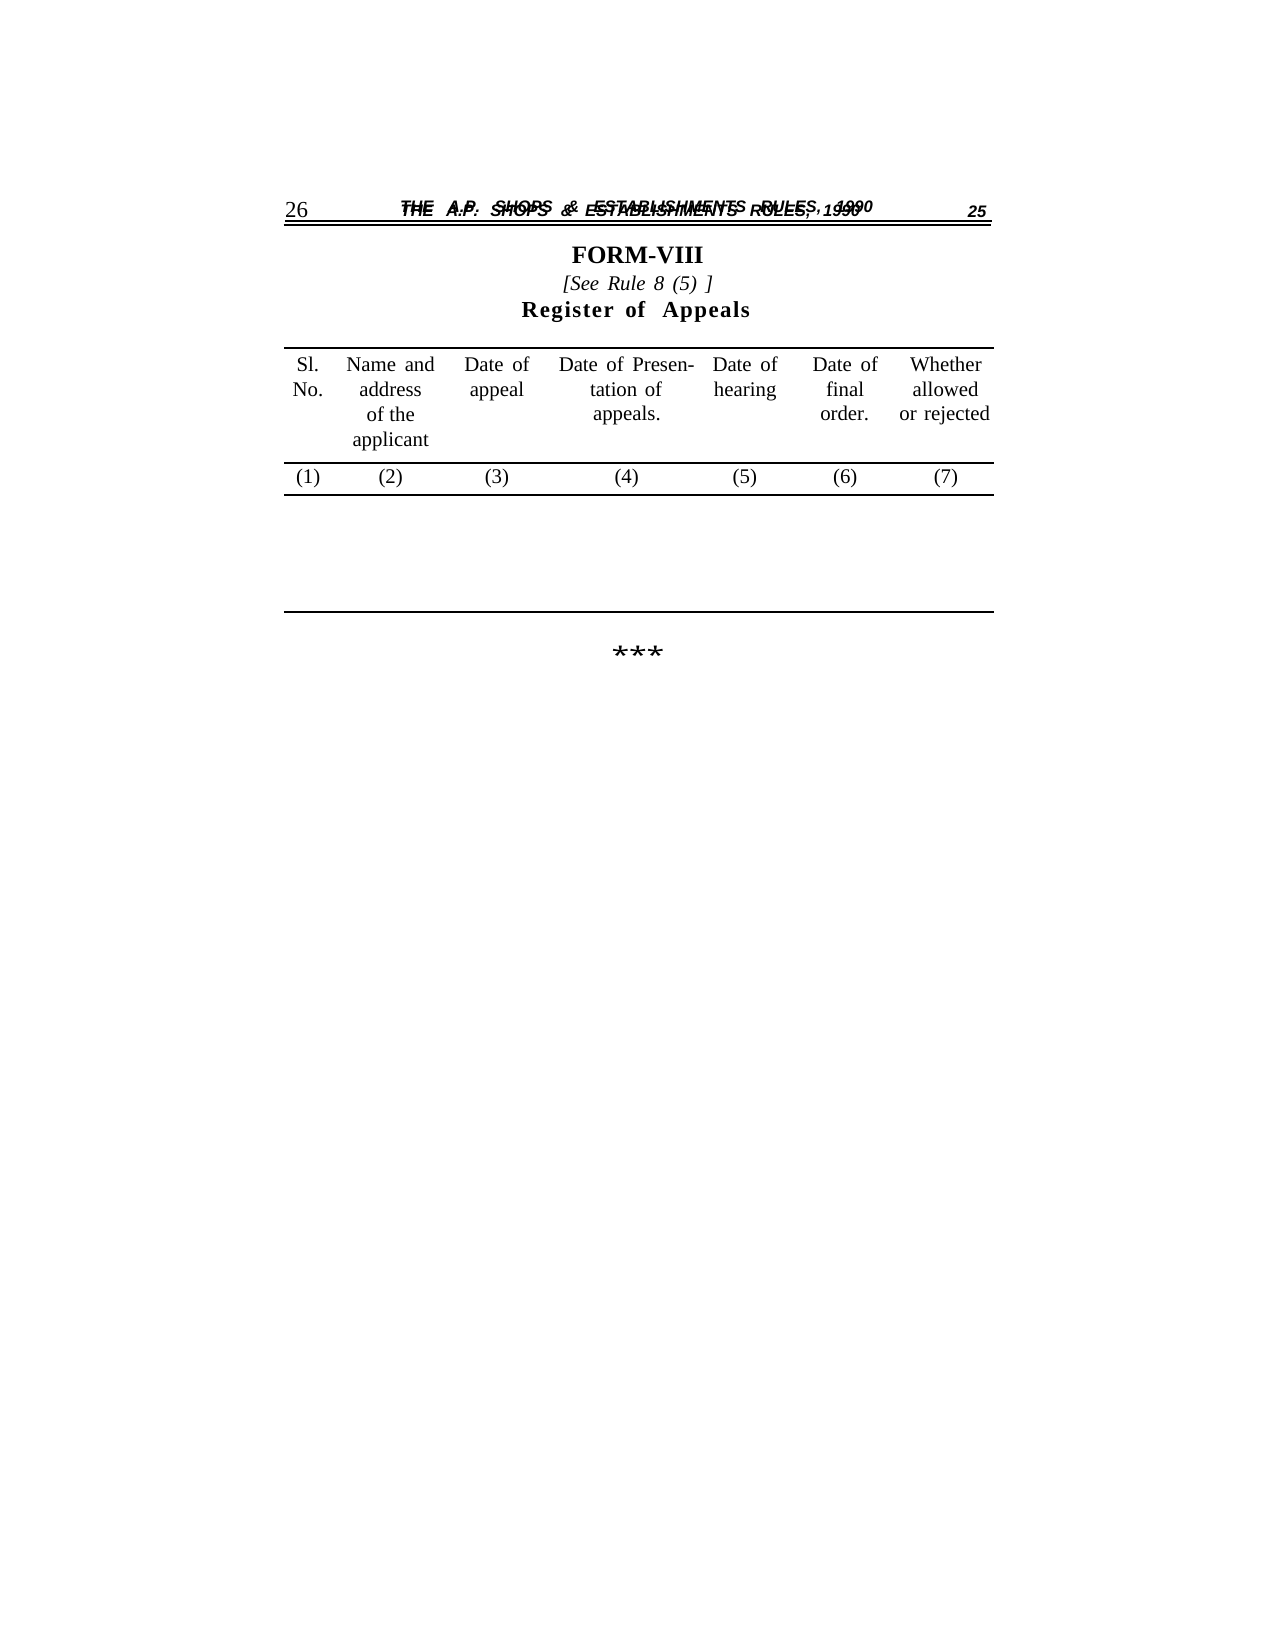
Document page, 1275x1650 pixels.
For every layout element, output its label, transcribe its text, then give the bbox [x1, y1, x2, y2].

table_cell allowed or rejected [889, 376, 994, 462]
table_header Date of [449, 349, 544, 376]
table_cell (1) [284, 464, 335, 494]
table_cell (3) [449, 464, 544, 494]
table_header Name and [335, 349, 449, 376]
table_cell address of the applicant [335, 376, 449, 462]
text THE A.P. SHOPS & ESTABLISHMENTS RULES, 1990 25 [400, 201, 1096, 221]
subtitle FORM-VIII [322, 240, 953, 269]
subtitle Register of Appeals [318, 296, 953, 322]
table_cell final order. [795, 376, 889, 462]
table_header Whether [889, 349, 994, 376]
table_cell No. [284, 376, 335, 462]
table_cell (2) [335, 464, 449, 494]
table_header Date of [795, 349, 889, 376]
table_header Date of Presen- [544, 349, 703, 376]
table_header Sl. [284, 349, 335, 376]
table_cell appeal [449, 376, 544, 462]
table_cell hearing [704, 376, 795, 462]
text *** [322, 639, 954, 671]
table_cell (5) [704, 464, 795, 494]
table_cell tation of appeals. [544, 376, 703, 462]
table_cell (7) [889, 464, 994, 494]
table_cell (6) [795, 464, 889, 494]
text [See Rule 8 (5) ] [322, 271, 953, 295]
table_cell (4) [544, 464, 703, 494]
table_header Date of [704, 349, 795, 376]
